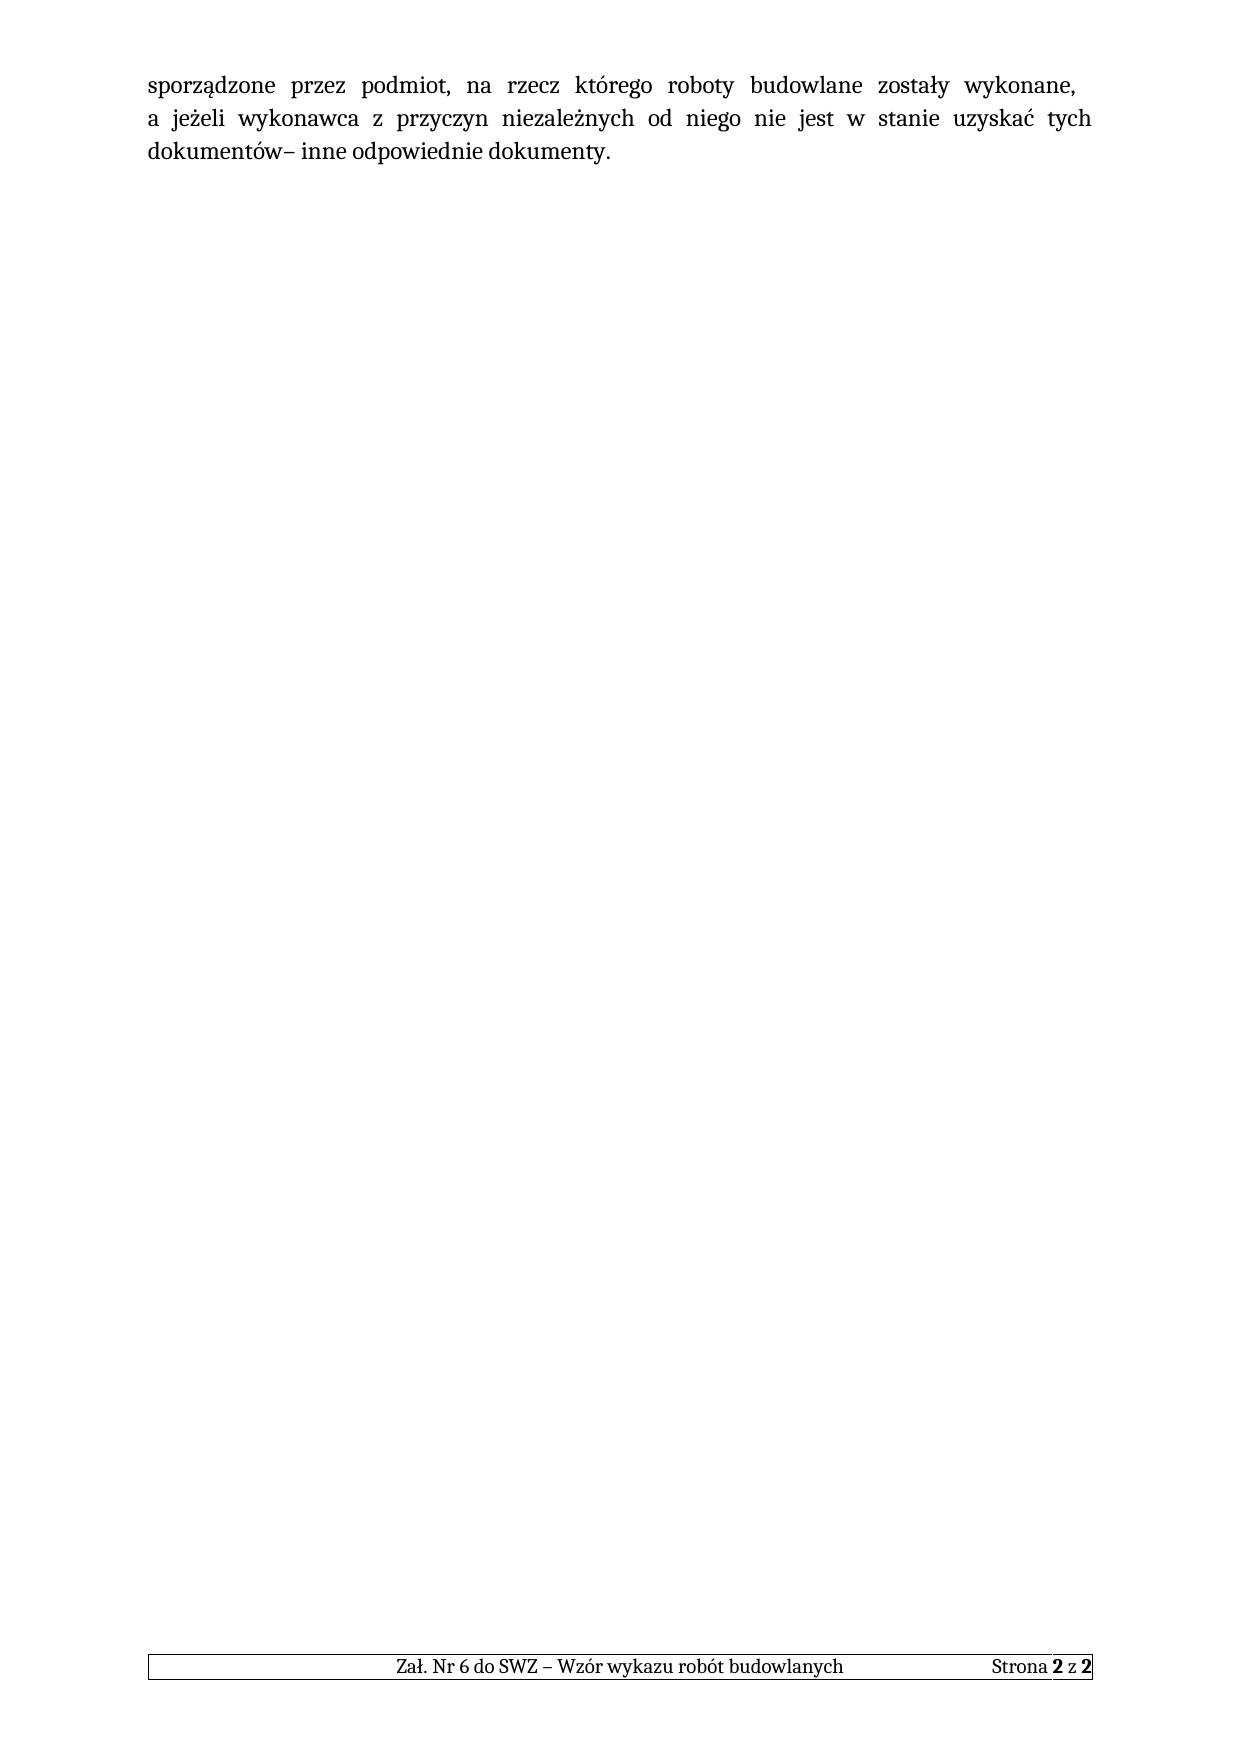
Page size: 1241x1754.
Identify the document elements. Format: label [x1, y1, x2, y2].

text [148, 71, 1092, 166]
